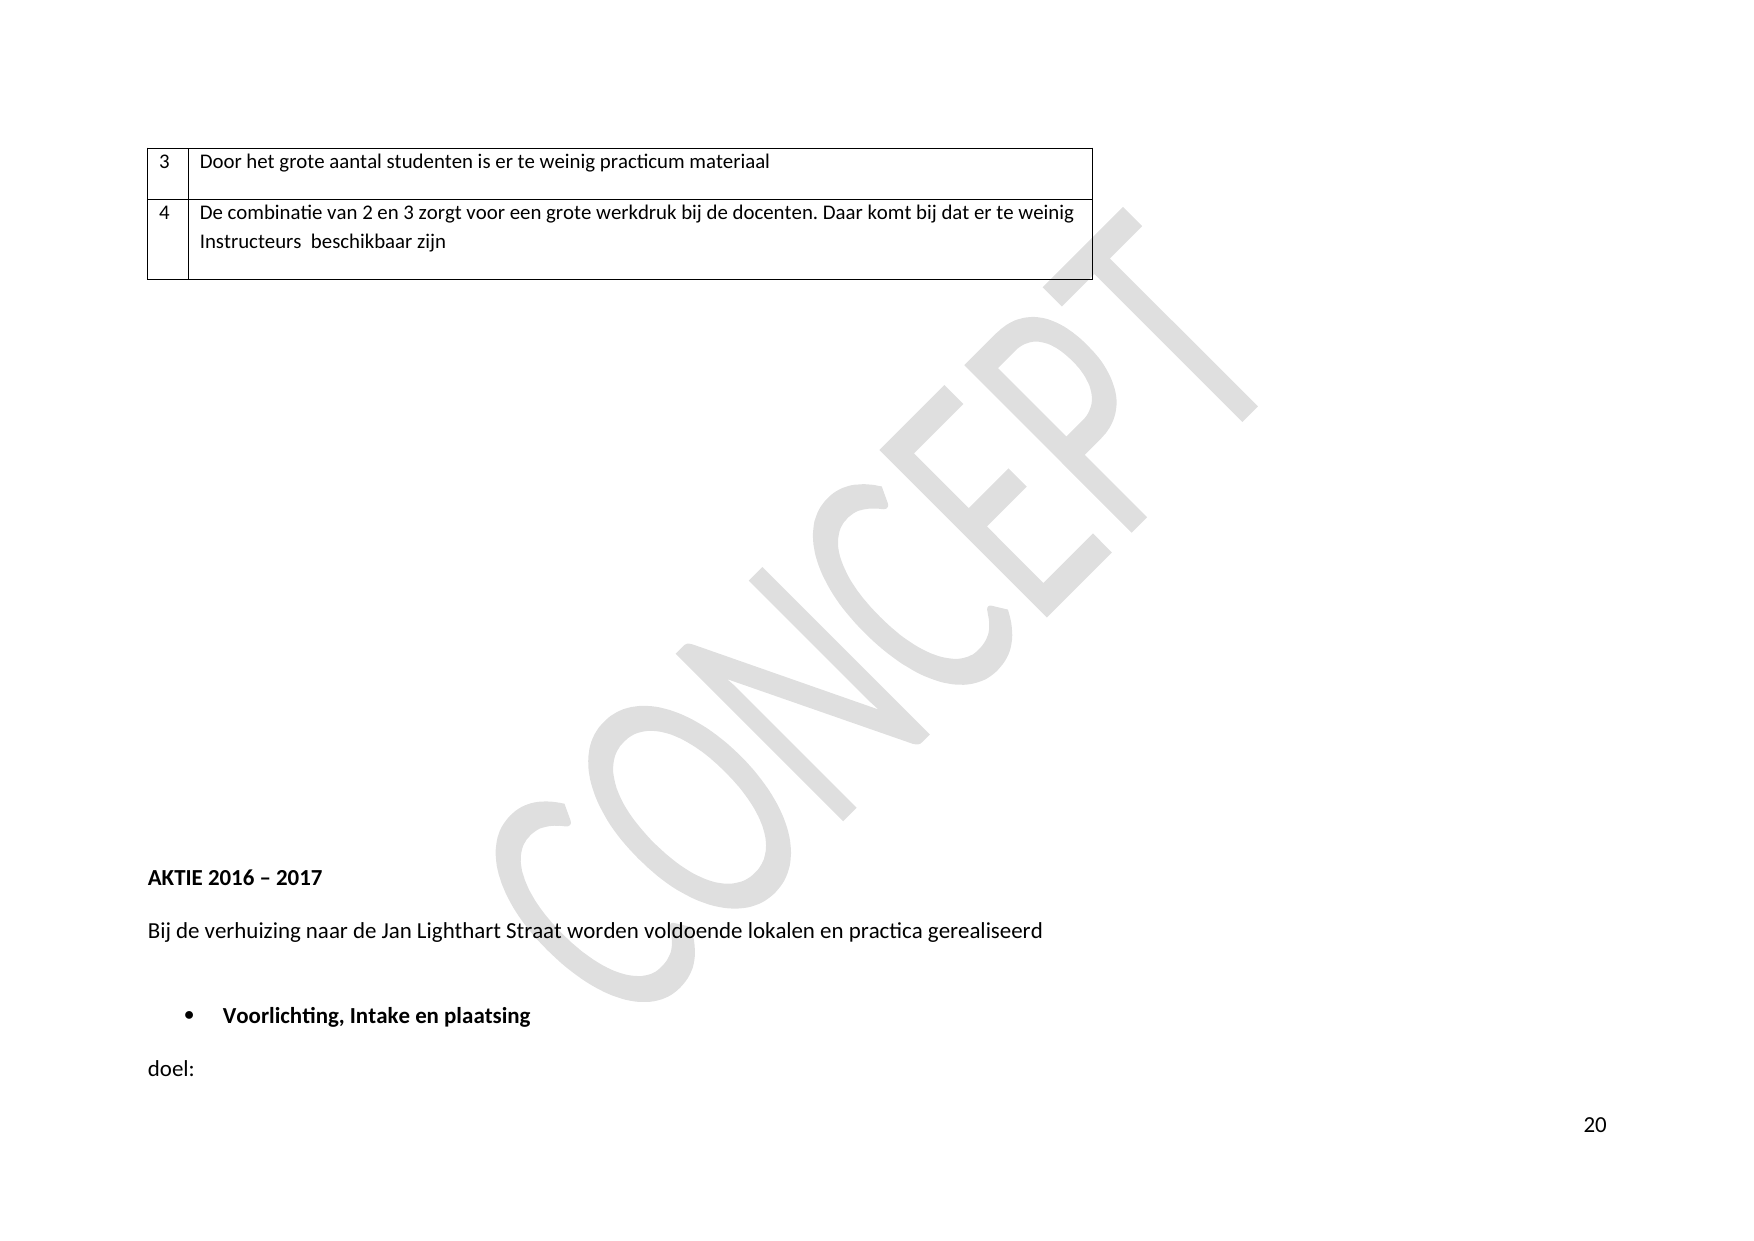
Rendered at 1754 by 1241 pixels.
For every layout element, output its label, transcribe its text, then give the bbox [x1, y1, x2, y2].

text AKTIE 2016 – 2017 [148, 863, 1606, 891]
text Bij de verhuizing naar de Jan Lighthart Straat worden voldoende lokalen en practica gerealiseerd [148, 916, 1606, 944]
table_cell 3 [148, 149, 188, 198]
table_cell 4 [148, 200, 188, 278]
text doel: [148, 1054, 1606, 1082]
table_cell Door het grote aantal studenten is er te weinig practicum materiaal [189, 149, 1092, 198]
table_cell De combinatie van 2 en 3 zorgt voor een grote werkdruk bij de docenten. Daar komt bij dat er te weinig Instructeurs beschikbaar zijn [189, 200, 1092, 278]
list Voorlichting, Intake en plaatsing [185, 1001, 1606, 1029]
